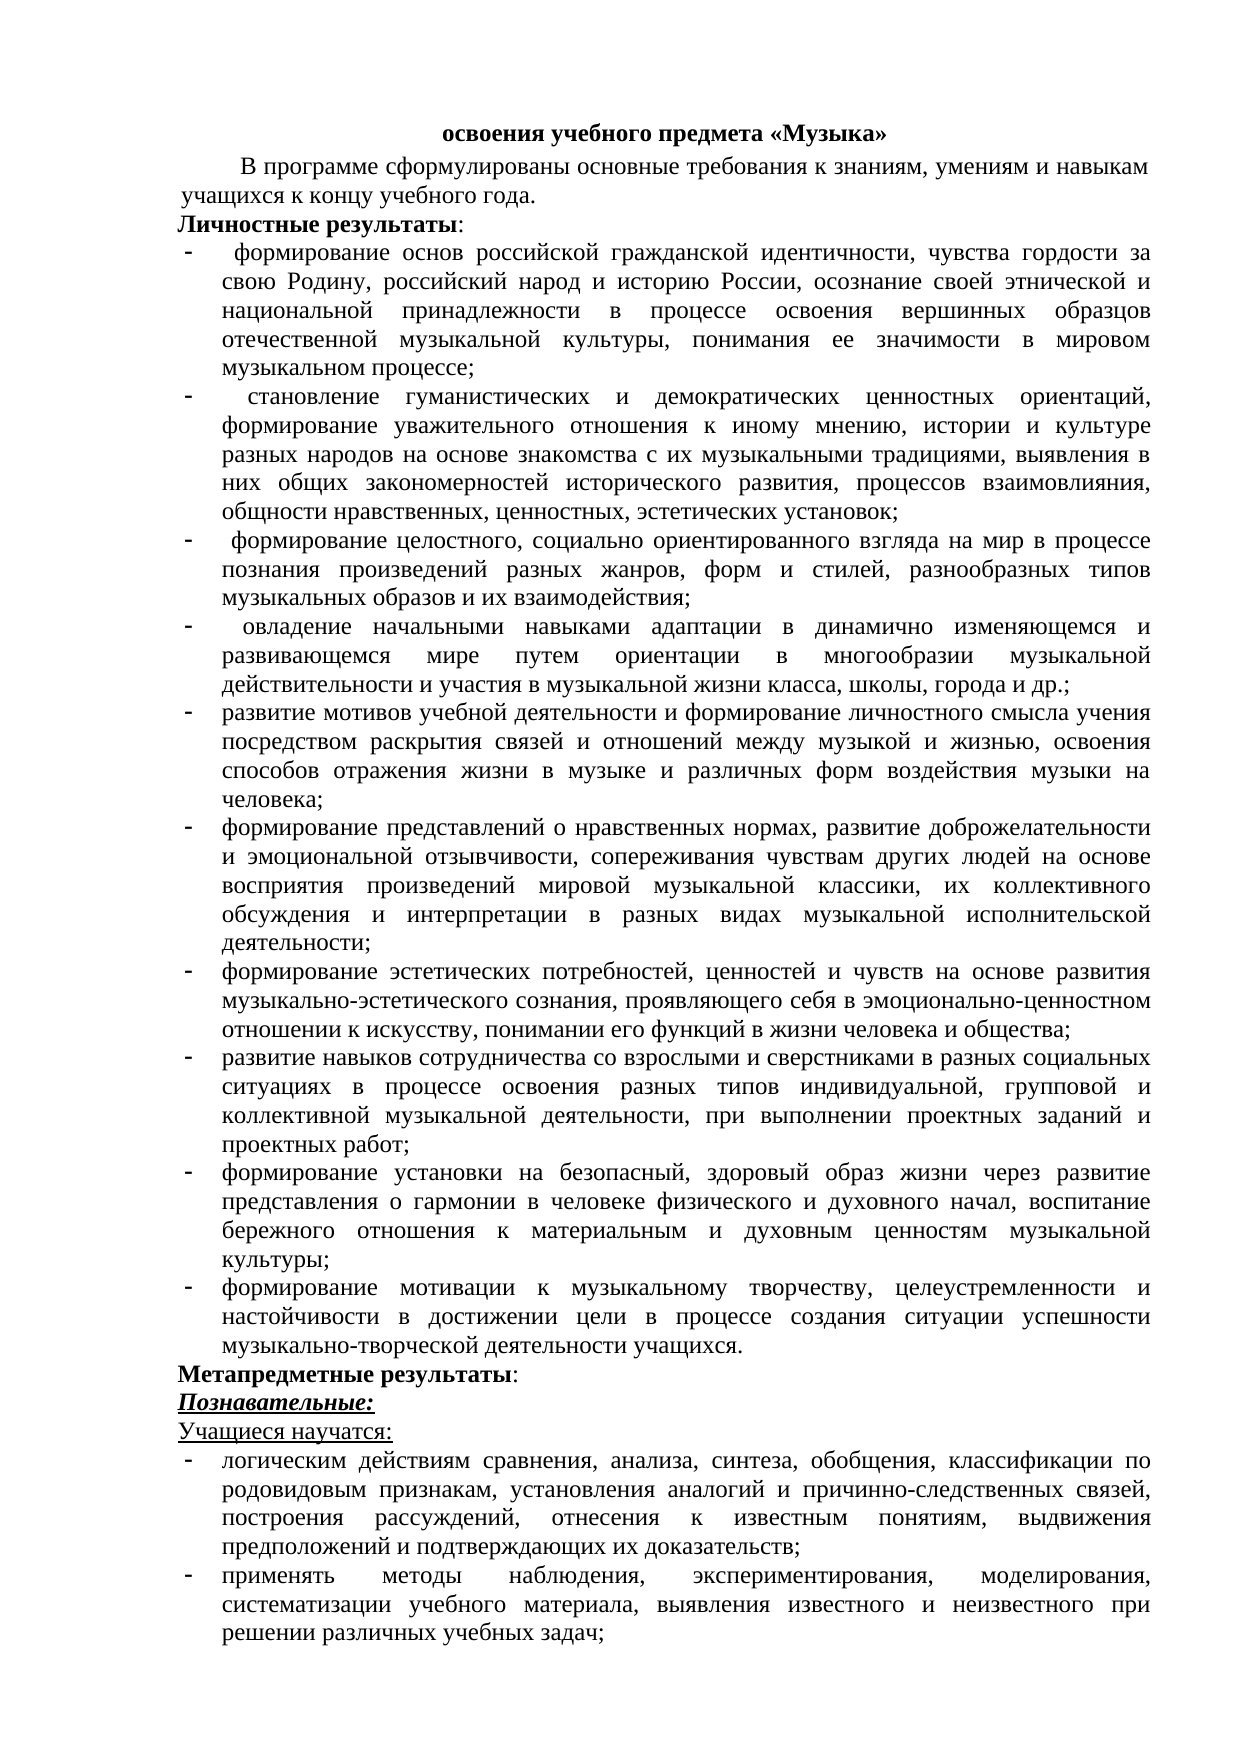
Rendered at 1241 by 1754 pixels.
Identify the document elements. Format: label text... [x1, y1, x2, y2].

list формирование представлений о нравственных нормах, развитие доброжелательности и эмоциональной отзывчивости, сопереживания чувствам других людей на основе восприятия произведений мировой музыкальной классики, их коллективного обсуждения и интерпретации в разных видах музыкальной исполнительской деятельности; [184, 812, 1152, 956]
text Личностные результаты: [177, 209, 1152, 237]
list развитие навыков сотрудничества со взрослыми и сверстниками в разных социальных ситуациях в процессе освоения разных типов индивидуальной, групповой и коллективной музыкальной деятельности, при выполнении проектных заданий и проектных работ; [184, 1042, 1152, 1157]
text Метапредметные результаты: [177, 1359, 1152, 1387]
list овладение начальными навыками адаптации в динамично изменяющемся и развивающемся мире путем ориентации в многообразии музыкальной действительности и участия в музыкальной жизни класса, школы, города и др.; [184, 611, 1152, 697]
list логическим действиям сравнения, анализа, синтеза, обобщения, классификации по родовидовым признакам, установления аналогий и причинно-следственных связей, построения рассуждений, отнесения к известным понятиям, выдвижения предположений и подтверждающих их доказательств; [184, 1445, 1152, 1560]
text Учащиеся научатся: [177, 1416, 1152, 1445]
list применять методы наблюдения, экспериментирования, моделирования, систематизации учебного материала, выявления известного и неизвестного при решении различных учебных задач; [184, 1560, 1152, 1646]
list становление гуманистических и демократических ценностных ориентаций, формирование уважительного отношения к иному мнению, истории и культуре разных народов на основе знакомства с их музыкальными традициями, выявления в них общих закономерностей исторического развития, процессов взаимовлияния, общности нравственных, ценностных, эстетических установок; [184, 381, 1152, 525]
list формирование целостного, социально ориентированного взгляда на мир в процессе познания произведений разных жанров, форм и стилей, разнообразных типов музыкальных образов и их взаимодействия; [184, 525, 1152, 611]
list формирование мотивации к музыкальному творчеству, целеустремленности и настойчивости в достижении цели в процессе создания ситуации успешности музыкально-творческой деятельности учащихся. [184, 1272, 1152, 1359]
text Познавательные: [177, 1387, 1152, 1416]
list развитие мотивов учебной деятельности и формирование личностного смысла учения посредством раскрытия связей и отношений между музыкой и жизнью, освоения способов отражения жизни в музыке и различных форм воздействия музыки на человека; [184, 697, 1152, 812]
text В программе сформулированы основные требования к знаниям, умениям и навыкам учащихся к концу учебного года. [181, 151, 1149, 209]
text освоения учебного предмета «Музыка» [177, 118, 1152, 147]
list формирование установки на безопасный, здоровый образ жизни через развитие представления о гармонии в человеке физического и духовного начал, воспитание бережного отношения к материальным и духовным ценностям музыкальной культуры; [184, 1157, 1152, 1272]
list формирование основ российской гражданской идентичности, чувства гордости за свою Родину, российский народ и историю России, осознание своей этнической и национальной принадлежности в процессе освоения вершинных образцов отечественной музыкальной культуры, понимания ее значимости в мировом музыкальном процессе; [184, 237, 1152, 381]
list формирование эстетических потребностей, ценностей и чувств на основе развития музыкально-эстетического сознания, проявляющего себя в эмоционально-ценностном отношении к искусству, понимании его функций в жизни человека и общества; [184, 956, 1152, 1042]
